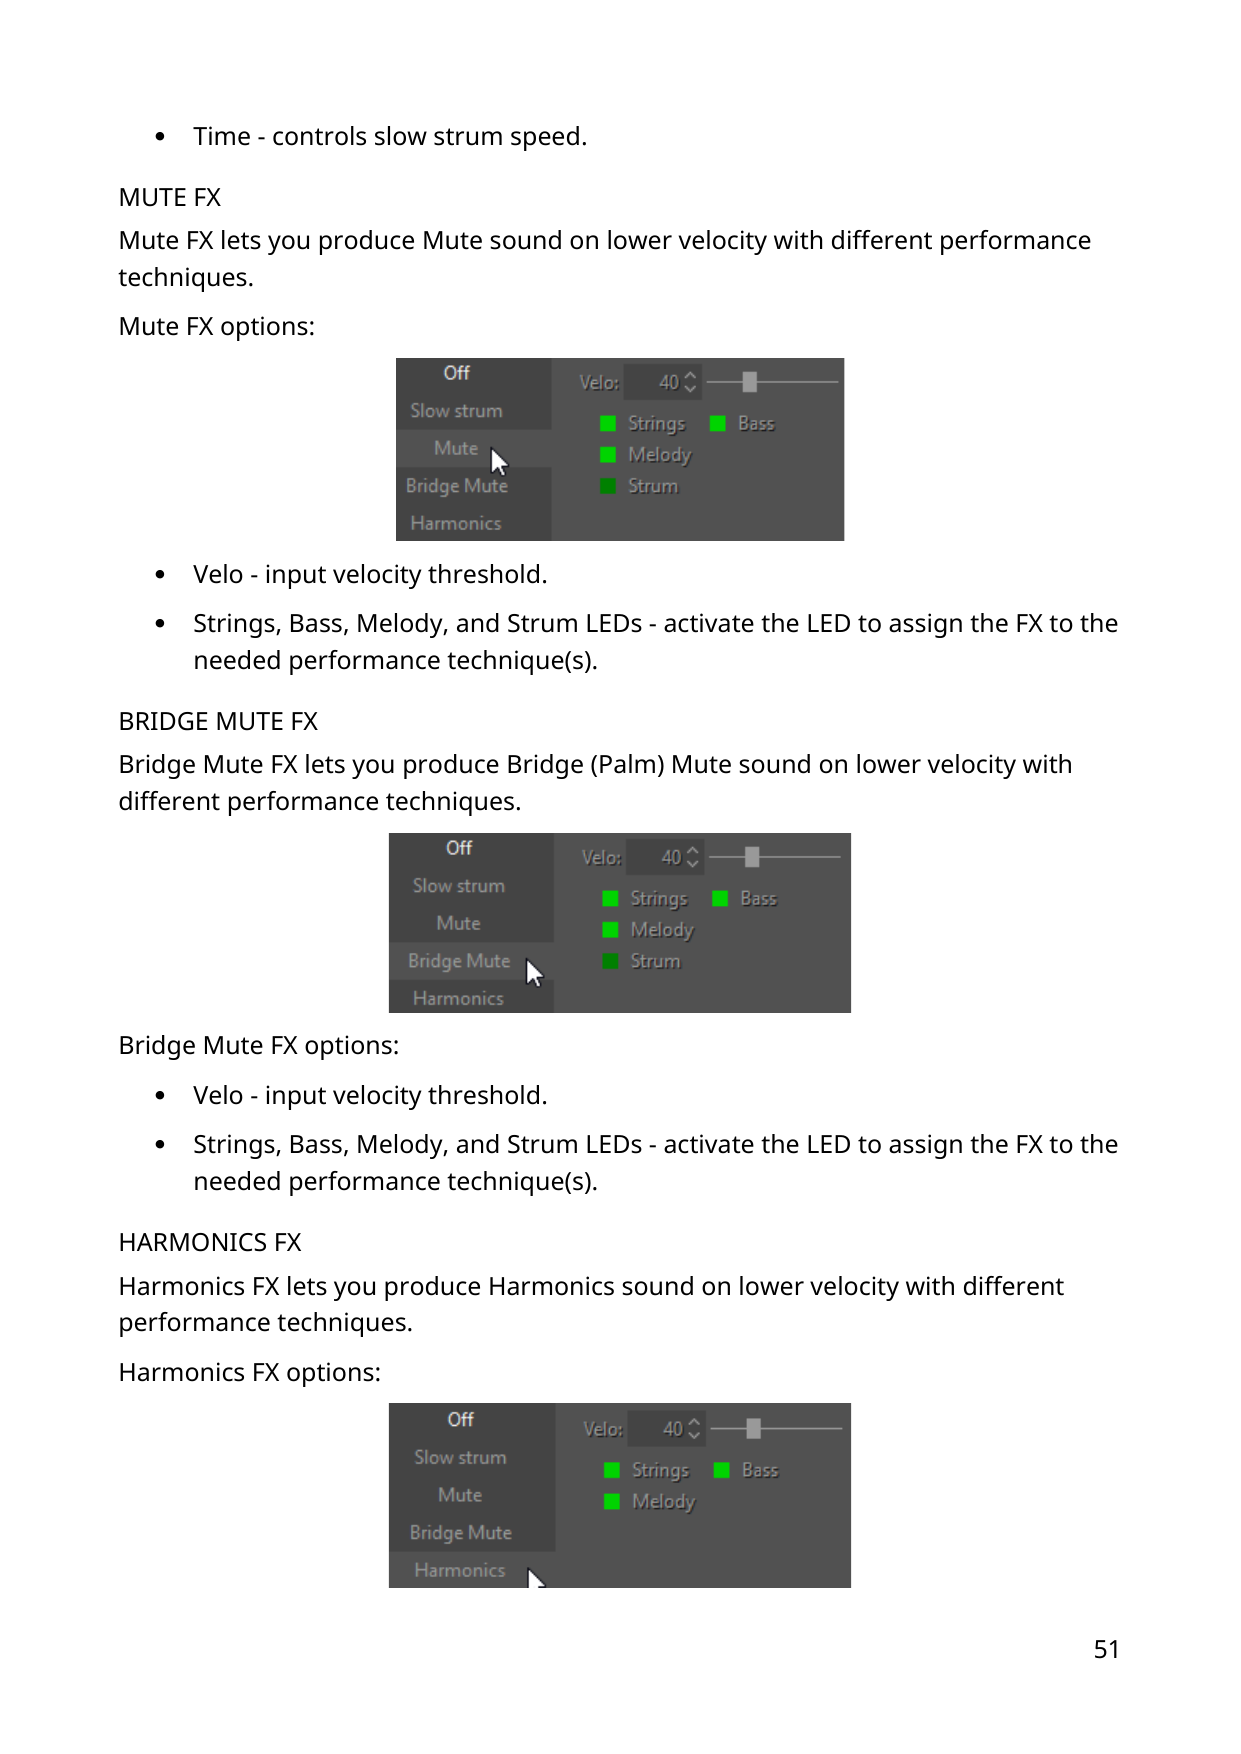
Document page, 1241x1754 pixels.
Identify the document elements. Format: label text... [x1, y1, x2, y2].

list Velo - input velocity threshold. [156, 1077, 1122, 1111]
text Bridge Mute FX options: [118, 1028, 1122, 1062]
subtitle Bridge Mute FX [118, 704, 1122, 738]
list Time - controls slow strum speed. [156, 118, 1122, 152]
picture [388, 833, 852, 1013]
text Harmonics FX options: [118, 1354, 1122, 1388]
subtitle Mute FX [118, 180, 1122, 214]
text Mute FX lets you produce Mute sound on lower velocity with different performance techniques. [118, 223, 1122, 294]
picture [388, 1403, 852, 1588]
text Mute FX options: [118, 309, 1122, 343]
list Strings, Bass, Melody, and Strum LEDs - activate the LED to assign the FX to the needed performance technique(s). [156, 606, 1122, 676]
list Velo - input velocity threshold. [156, 556, 1122, 590]
list Strings, Bass, Melody, and Strum LEDs - activate the LED to assign the FX to the needed performance technique(s). [156, 1127, 1122, 1197]
subtitle Harmonics FX [118, 1225, 1122, 1259]
text Harmonics FX lets you produce Harmonics sound on lower velocity with different performance techniques. [118, 1268, 1122, 1339]
picture [396, 358, 845, 541]
text Bridge Mute FX lets you produce Bridge (Palm) Mute sound on lower velocity with different performance techniques. [118, 747, 1122, 818]
